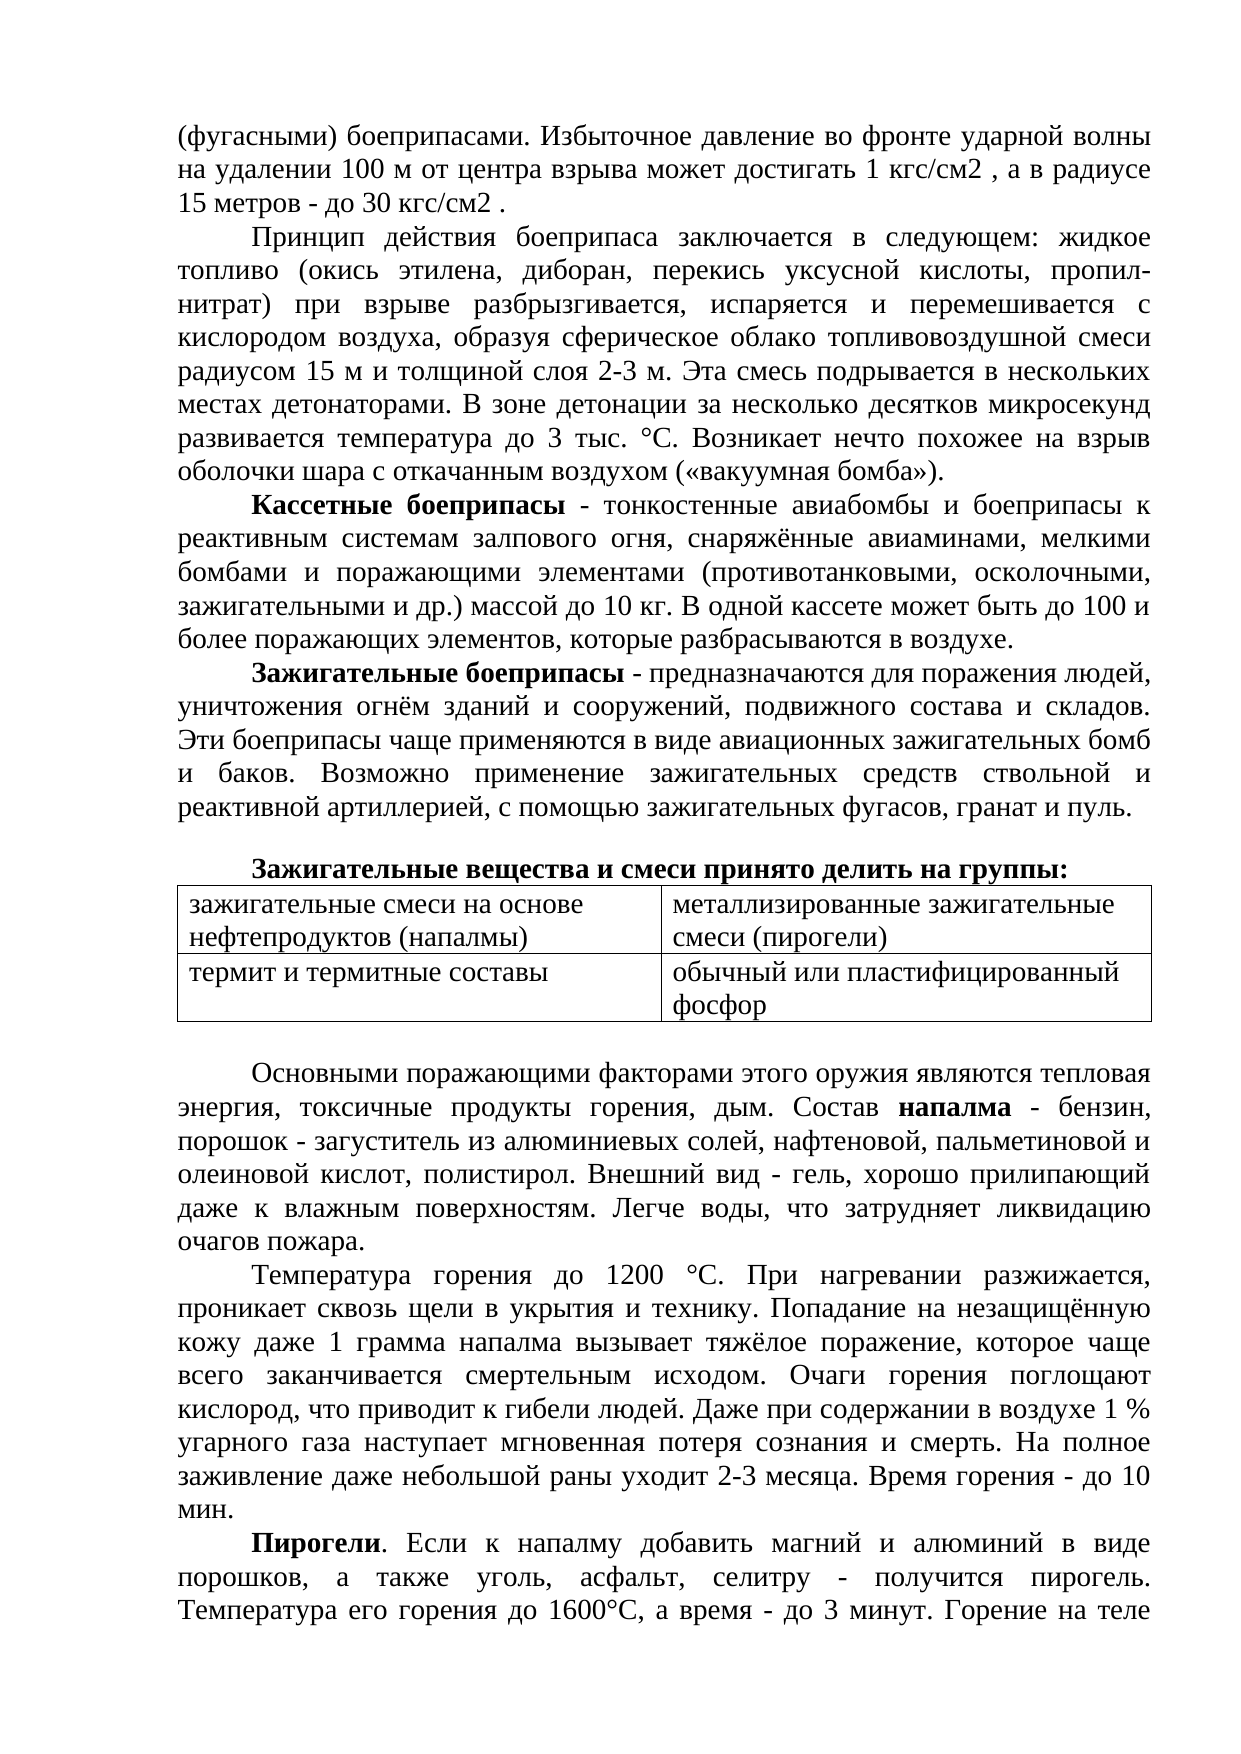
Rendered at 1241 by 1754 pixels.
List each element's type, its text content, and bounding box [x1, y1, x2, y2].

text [177, 1525, 1152, 1626]
text Основными поражающими факторами этого оружия являются тепловая энергия, токсичные продукты горения, дым. Состав напалма - бензин, порошок - загуститель из алюминиевых солей, нафтеновой, пальметиновой и олеиновой кислот, полистирол. Внешний вид - гель, хорошо прилипающий даже к влажным поверхностям. Легче воды, что затрудняет ликвидацию очагов пожара. [177, 1056, 1152, 1257]
text Зажигательные вещества и смеси принято делить на группы: [177, 851, 1152, 885]
table_header металлизированные зажигательные смеси (пирогели) [662, 886, 1151, 953]
text Кассетные боеприпасы - тонкостенные авиабомбы и боеприпасы к реактивным системам залпового огня, снаряжённые авиаминами, мелкими бомбами и поражающими элементами (противотанковыми, осколочными, зажигательными и др.) массой до 10 кг. В одной кассете может быть до 100 и более поражающих элементов, которые разбрасываются в воздухе. [177, 487, 1152, 655]
text Принцип действия боеприпаса заключается в следующем: жидкое топливо (окись этилена, диборан, перекись уксусной кислоты, пропил-нитрат) при взрыве разбрызгивается, испаряется и перемешивается с кислородом воздуха, образуя сферическое облако топливовоздушной смеси радиусом 15 м и толщиной слоя 2-3 м. Эта смесь подрывается в нескольких местах детонаторами. В зоне детонации за несколько десятков микросекунд развивается температура до 3 тыс. °С. Возникает нечто похожее на взрыв оболочки шара с откачанным воздухом («вакуумная бомба»). [177, 219, 1152, 487]
table_header зажигательные смеси на основе нефтепродуктов (напалмы) [178, 886, 661, 953]
text Зажигательные боеприпасы - предназначаются для поражения людей, уничтожения огнём зданий и сооружений, подвижного состава и складов. Эти боеприпасы чаще применяются в виде авиационных зажигательных бомб и баков. Возможно применение зажигательных средств ствольной и реактивной артиллерией, с помощью зажигательных фугасов, гранат и пуль. [177, 655, 1152, 822]
table_cell обычный или пластифицированный фосфор [662, 954, 1151, 1021]
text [177, 118, 1152, 219]
text Температура горения до 1200 °С. При нагревании разжижается, проникает сквозь щели в укрытия и технику. Попадание на незащищённую кожу даже 1 грамма напалма вызывает тяжёлое поражение, которое чаще всего заканчивается смертельным исходом. Очаги горения поглощают кислород, что приводит к гибели людей. Даже при содержании в воздухе 1 % угарного газа наступает мгновенная потеря сознания и смерть. На полное заживление даже небольшой раны уходит 2-3 месяца. Время горения - до 10 мин. [177, 1257, 1152, 1525]
table_cell термит и термитные составы [178, 954, 661, 1021]
